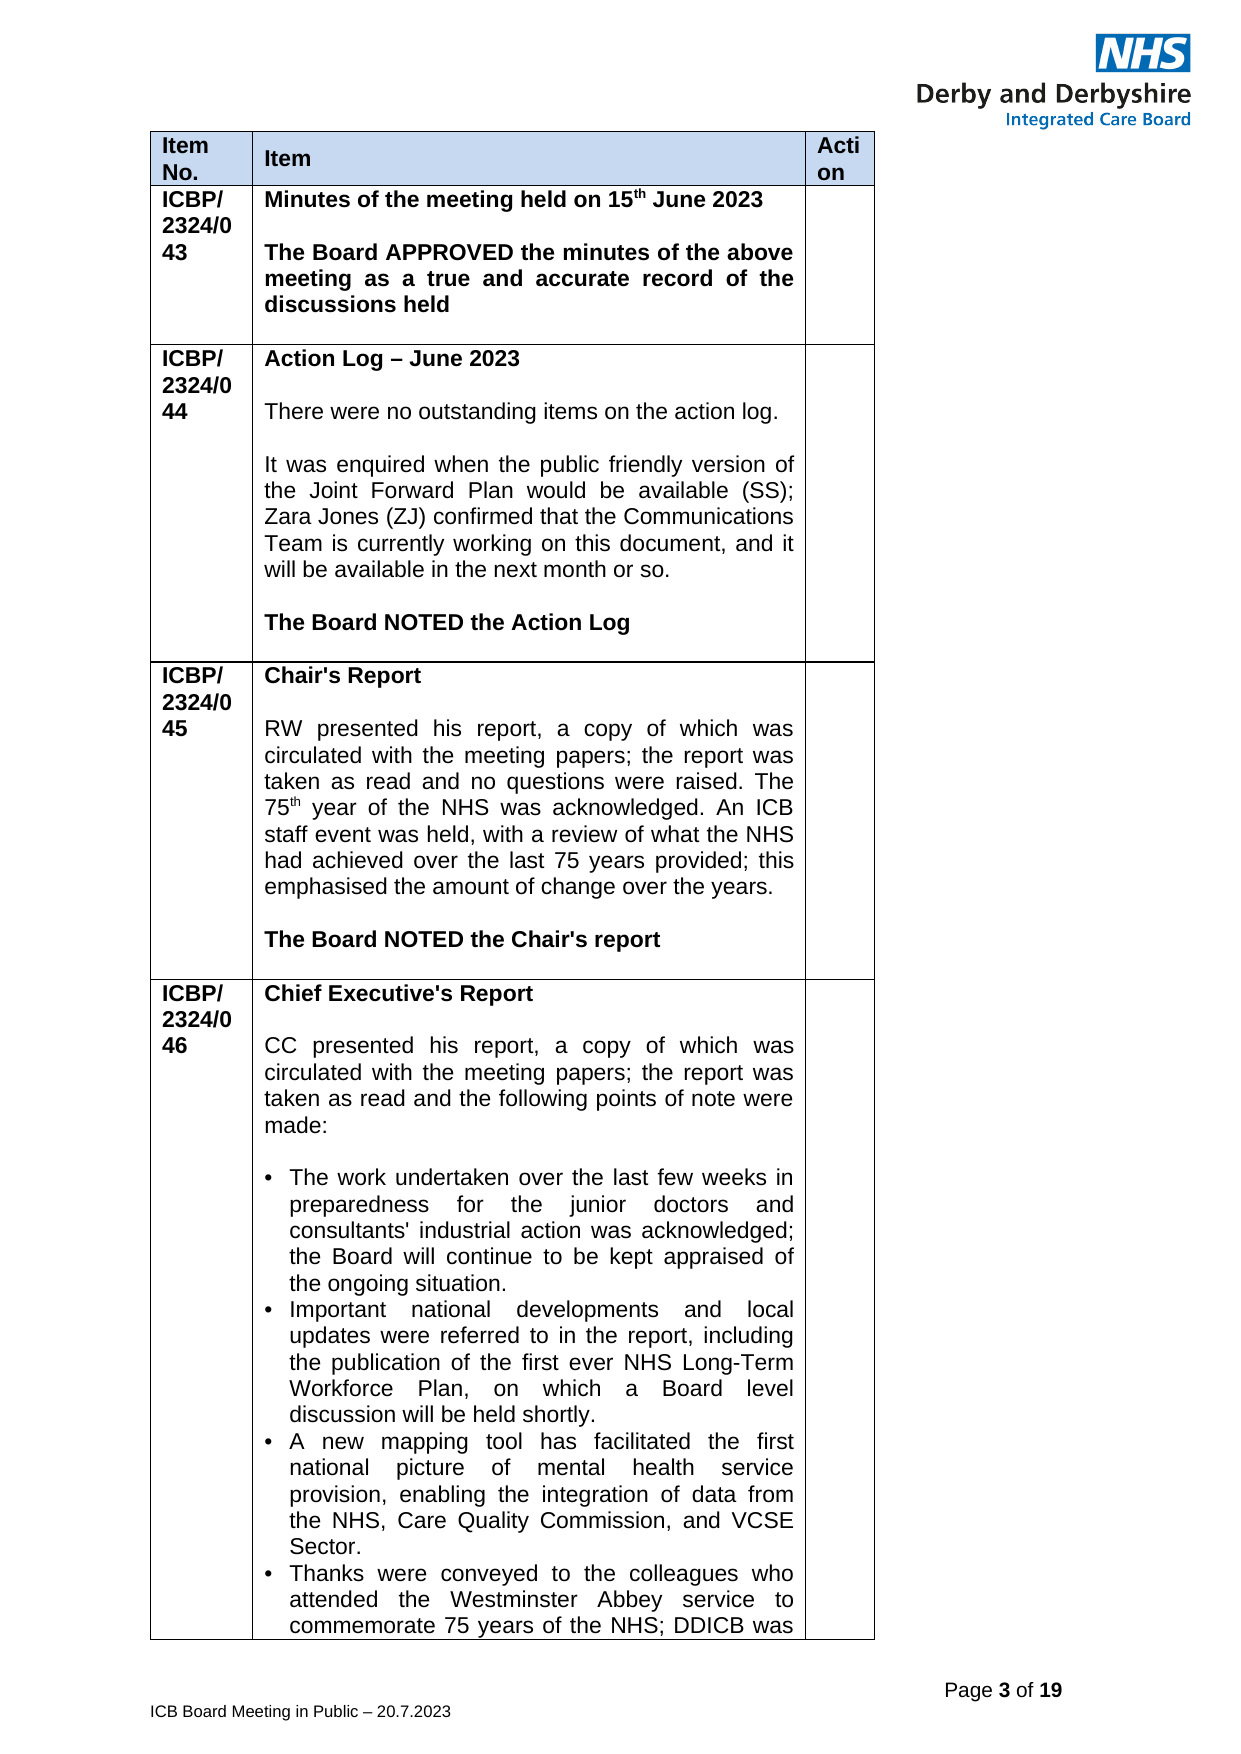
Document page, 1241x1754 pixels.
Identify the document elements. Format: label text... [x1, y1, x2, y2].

table_cell [806, 980, 874, 1639]
table_header Item No. [151, 132, 252, 185]
table_header Item [253, 132, 805, 185]
table_cell [806, 663, 874, 979]
table_cell ICBP/2324/044 [151, 345, 252, 661]
table_cell [806, 186, 874, 344]
table_cell Chair's Report RW presented his report, a copy of which was circulated with the meeting papers; the report was taken as read and no questions were raised. The 75th year of the NHS was acknowledged. An ICB staff event was held, with a review of what the NHS had achieved over the last 75 years provided; this emphasised the amount of change over the years. The Board NOTED the Chair's report [253, 663, 805, 979]
picture [908, 26, 1200, 133]
table_cell Action Log – June 2023 There were no outstanding items on the action log. It was enquired when the public friendly version of the Joint Forward Plan would be available (SS); Zara Jones (ZJ) confirmed that the Communications Team is currently working on this document, and it will be available in the next month or so. The Board NOTED the Action Log [253, 345, 805, 661]
table_cell [806, 345, 874, 661]
table_cell ICBP/2324/046 [151, 980, 252, 1639]
table_cell Minutes of the meeting held on 15th June 2023 The Board APPROVED the minutes of the above meeting as a true and accurate record of the discussions held [253, 186, 805, 344]
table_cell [253, 980, 805, 1639]
table_header Action [806, 132, 874, 185]
table_cell ICBP/2324/045 [151, 663, 252, 979]
table_cell ICBP/2324/043 [151, 186, 252, 344]
